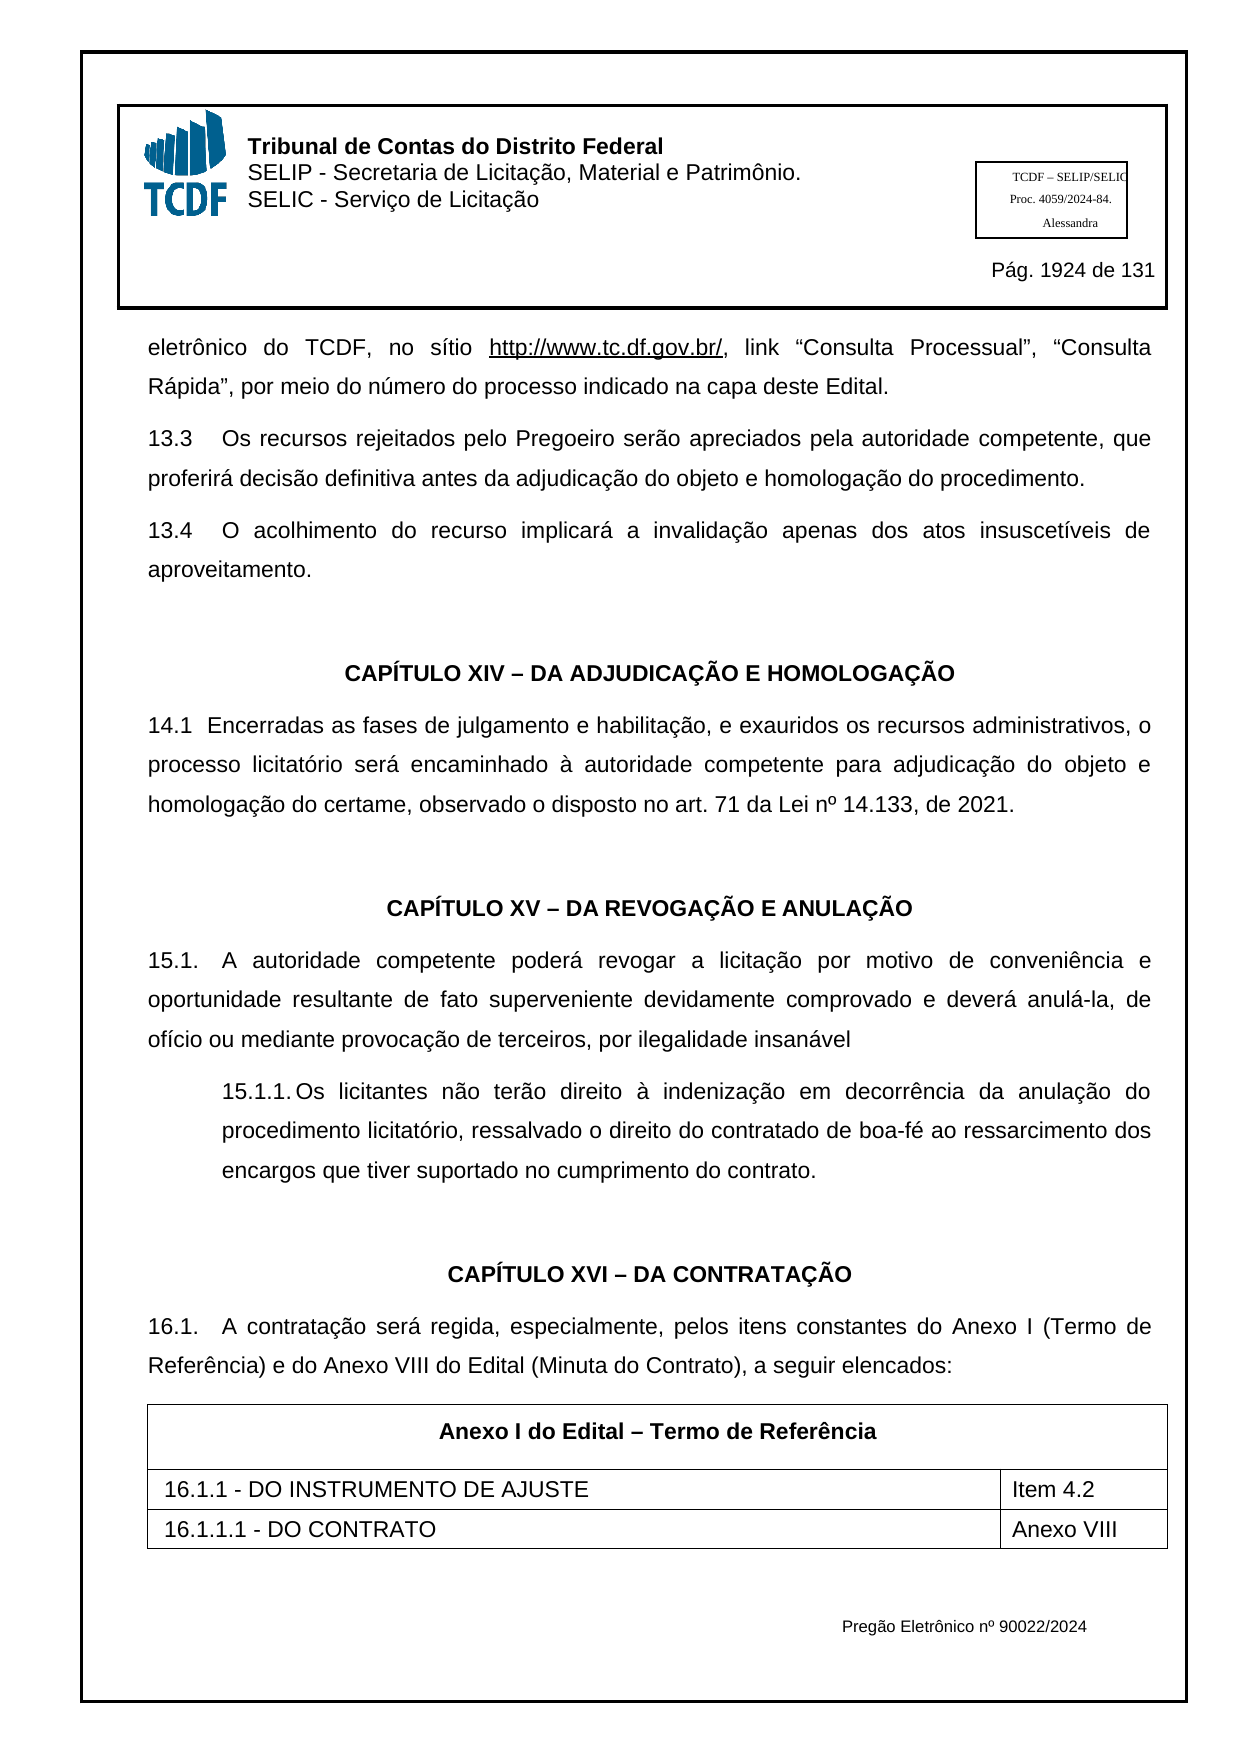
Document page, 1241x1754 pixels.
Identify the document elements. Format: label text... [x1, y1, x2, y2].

text 15.1.1. Os licitantes não terão direito à indenização em decorrência da anulação do procedimento licitatório, ressalvado o direito do contratado de boa-fé ao ressarcimento dos encargos que tiver suportado no cumprimento do contrato. [222, 1078, 1152, 1183]
text CAPÍTULO XVI – DA CONTRATAÇÃO [148, 1261, 1152, 1287]
table_header Anexo I do Edital – Termo de Referência [148, 1405, 1167, 1468]
picture [129, 107, 241, 218]
text 13.4 O acolhimento do recurso implicará a invalidação apenas dos atos insuscetíveis de aproveitamento. [148, 517, 1152, 582]
text 16.1. A contratação será regida, especialmente, pelos itens constantes do Anexo I (Termo de Referência) e do Anexo VIII do Edital (Minuta do Contrato), a seguir elencados: [148, 1313, 1152, 1378]
text 14.1 Encerradas as fases de julgamento e habilitação, e exauridos os recursos administrativos, o processo licitatório será encaminhado à autoridade competente para adjudicação do objeto e homologação do certame, observado o disposto no art. 71 da Lei nº 14.133, de 2021. [148, 712, 1152, 817]
text 15.1. A autoridade competente poderá revogar a licitação por motivo de conveniência e oportunidade resultante de fato superveniente devidamente comprovado e deverá anulá-la, de ofício ou mediante provocação de terceiros, por ilegalidade insanável [148, 947, 1152, 1052]
text CAPÍTULO XV – DA REVOGAÇÃO E ANULAÇÃO [148, 895, 1152, 921]
table_cell 16.1.1 - DO INSTRUMENTO DE AJUSTE [148, 1470, 1000, 1508]
table_cell Item 4.2 [1001, 1470, 1167, 1508]
text 13.3 Os recursos rejeitados pelo Pregoeiro serão apreciados pela autoridade competente, que proferirá decisão definitiva antes da adjudicação do objeto e homologação do procedimento. [148, 425, 1152, 491]
table_cell Anexo VIII [1001, 1510, 1167, 1548]
subtitle CAPÍTULO XIV – DA ADJUDICAÇÃO E HOMOLOGAÇÃO [148, 660, 1152, 686]
table_cell 16.1.1.1 - DO CONTRATO [148, 1510, 1000, 1548]
